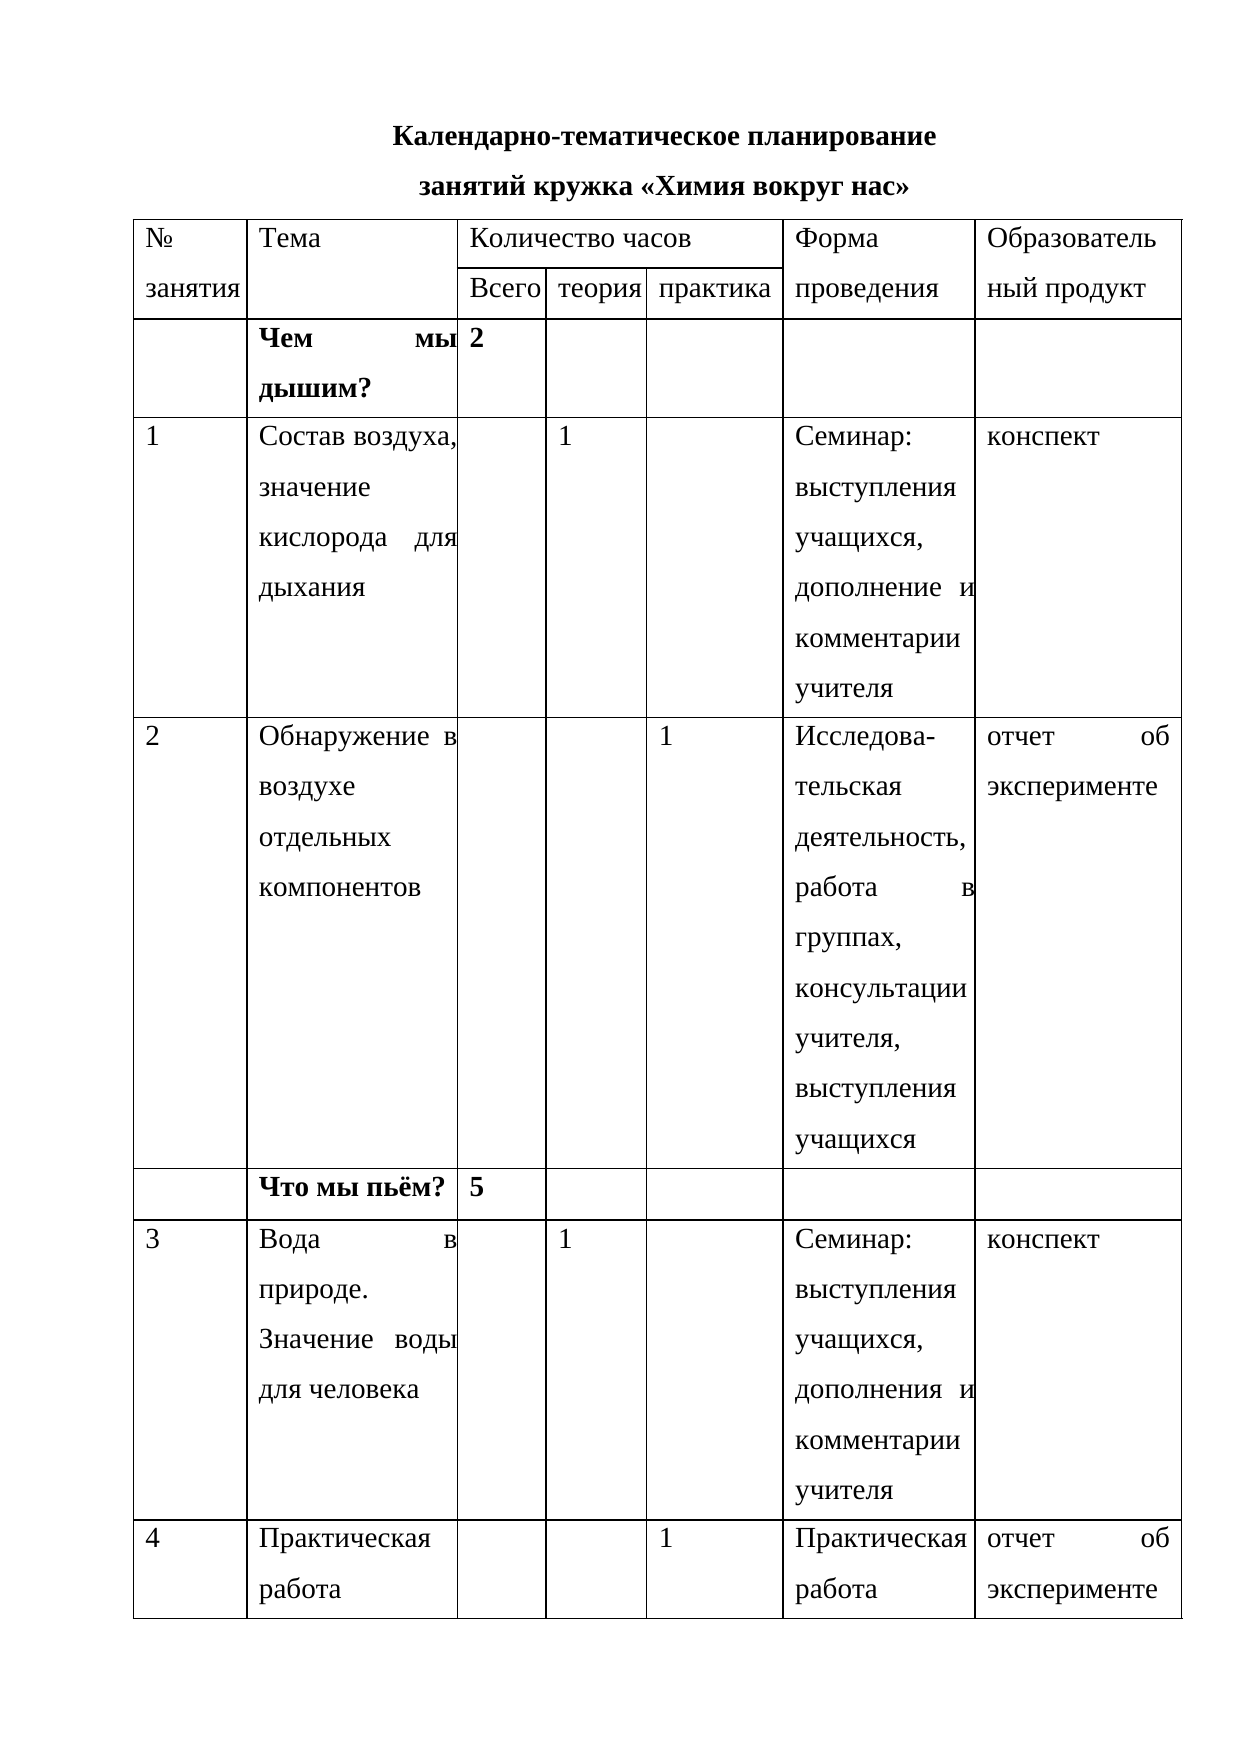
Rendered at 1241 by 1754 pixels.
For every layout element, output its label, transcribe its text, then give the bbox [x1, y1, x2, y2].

table_cell Что мы пьём? [248, 1169, 457, 1219]
table_cell Всего [458, 269, 545, 318]
table_cell Вода в природе. Значение воды для человека [248, 1221, 457, 1519]
table_cell Практическая работа [784, 1521, 974, 1617]
table_cell [458, 1521, 545, 1617]
table_cell Состав воздуха, значение кислорода для дыхания [248, 418, 457, 717]
table_cell [647, 320, 782, 417]
table_cell [458, 418, 545, 717]
table_cell Чем мы дышим? [248, 320, 457, 417]
table_header Форма проведения [784, 220, 974, 318]
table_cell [976, 1521, 1181, 1617]
table_cell Семинар: выступления учащихся, дополнение и комментарии учителя [784, 418, 974, 717]
table_header Количество часов [458, 220, 782, 267]
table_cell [248, 1521, 457, 1617]
text Календарно-тематическое планирование [177, 118, 1152, 152]
text занятий кружка «Химия вокруг нас» [177, 168, 1152, 202]
table_cell 5 [458, 1169, 545, 1219]
table_cell 2 [458, 320, 545, 417]
table_cell [784, 1169, 974, 1219]
table_cell 1 [647, 718, 782, 1167]
table_cell 2 [134, 718, 246, 1167]
table_cell Обнаружение в воздухе отдельных компонентов [248, 718, 457, 1167]
table_cell отчет об эксперименте [976, 718, 1181, 1167]
table_cell 3 [134, 1221, 246, 1519]
table_cell [458, 1221, 545, 1519]
table_cell [647, 418, 782, 717]
table_cell [976, 1169, 1181, 1219]
table_cell 4 [134, 1521, 246, 1617]
table_cell Семинар: выступления учащихся, дополнения и комментарии учителя [784, 1221, 974, 1519]
table_cell 1 [134, 418, 246, 717]
table_cell [458, 718, 545, 1167]
table_cell конспект [976, 418, 1181, 717]
table_cell [547, 320, 646, 417]
table_cell 1 [547, 1221, 646, 1519]
table_header Образовательный продукт [976, 220, 1181, 318]
table_header № занятия [134, 220, 246, 318]
table_cell [134, 1169, 246, 1219]
table_cell [547, 1169, 646, 1219]
table_cell [647, 1221, 782, 1519]
table_cell 1 [547, 418, 646, 717]
table_cell практика [647, 269, 782, 318]
table_cell [547, 718, 646, 1167]
table_cell теория [547, 269, 646, 318]
table_cell [784, 320, 974, 417]
table_cell конспект [976, 1221, 1181, 1519]
table_cell [547, 1521, 646, 1617]
table_cell [134, 320, 246, 417]
table_cell 1 [647, 1521, 782, 1617]
table_cell [647, 1169, 782, 1219]
table_header Тема [248, 220, 457, 318]
table_cell [976, 320, 1181, 417]
table_cell Исследова-тельская деятельность, работа в группах, консультации учителя, выступления учащихся [784, 718, 974, 1167]
